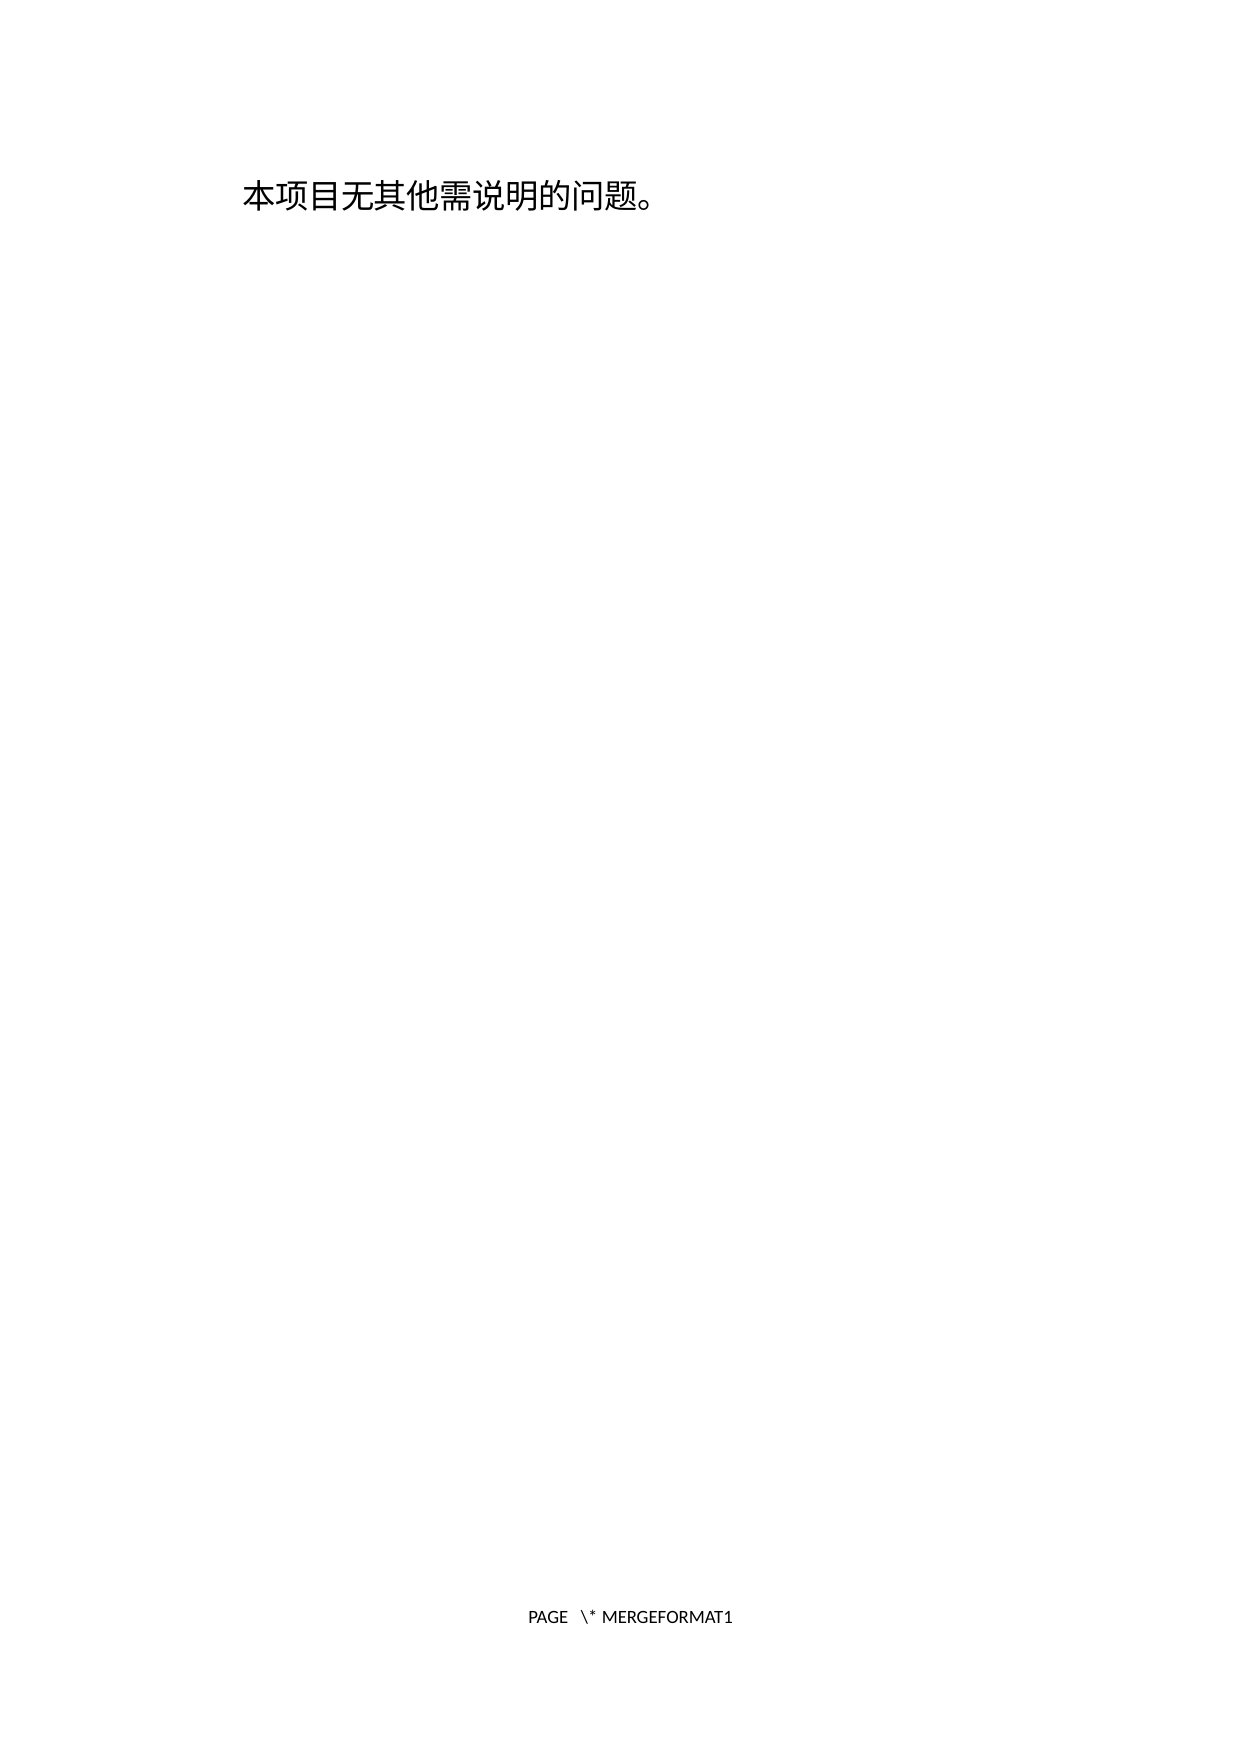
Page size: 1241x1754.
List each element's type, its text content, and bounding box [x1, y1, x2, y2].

text 本项目无其他需说明的问题。 [183, 162, 1078, 227]
